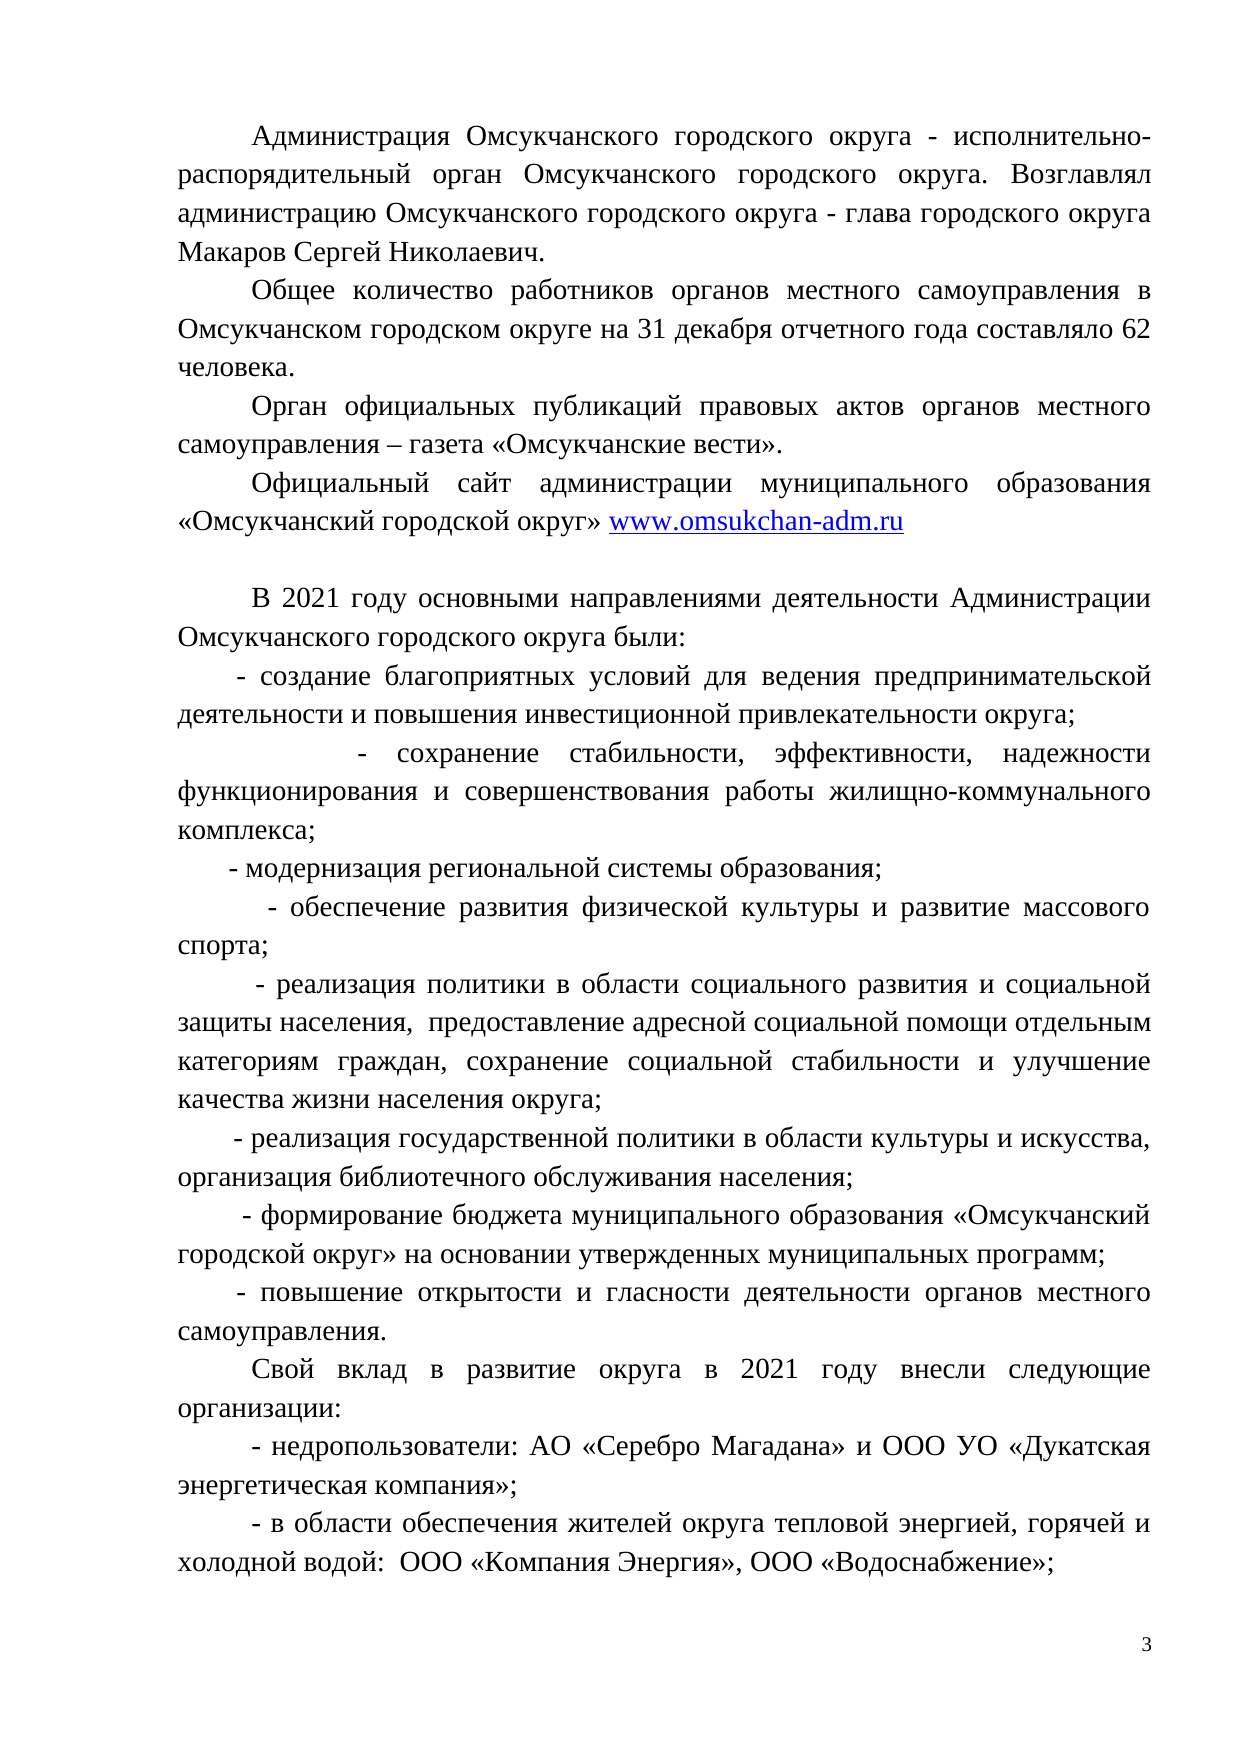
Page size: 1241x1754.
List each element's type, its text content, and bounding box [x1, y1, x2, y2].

text Общее количество работников органов местного самоуправления в Омсукчанском городском округе на 31 декабря отчетного года составляло 62 человека. [177, 272, 1152, 383]
text Свой вклад в развитие округа в 2021 году внесли следующие организации: [177, 1351, 1152, 1423]
text Официальный сайт администрации муниципального образования «Омсукчанский городской округ» www.omsukchan-adm.ru [177, 465, 1152, 537]
text - сохранение стабильности, эффективности, надежности функционирования и совершенствования работы жилищно-коммунального комплекса; [177, 735, 1152, 845]
text - модернизация региональной системы образования; [177, 850, 1152, 884]
text - обеспечение развития физической культуры и развитие массового спорта; [177, 889, 1152, 961]
text В 2021 году основными направлениями деятельности Администрации Омсукчанского городского округа были: [177, 581, 1152, 653]
text - повышение открытости и гласности деятельности органов местного самоуправления. [177, 1274, 1152, 1346]
text - создание благоприятных условий для ведения предпринимательской деятельности и повышения инвестиционной привлекательности округа; [177, 658, 1152, 730]
text - в области обеспечения жителей округа тепловой энергией, горячей и холодной водой: ООО «Компания Энергия», ООО «Водоснабжение»; [177, 1506, 1152, 1578]
text - реализация политики в области социального развития и социальной защиты населения, предоставление адресной социальной помощи отдельным категориям граждан, сохранение социальной стабильности и улучшение качества жизни населения округа; [177, 966, 1152, 1115]
text - недропользователи: АО «Серебро Магадана» и ООО УО «Дукатская энергетическая компания»; [177, 1428, 1152, 1501]
text Администрация Омсукчанского городского округа - исполнительно-распорядительный орган Омсукчанского городского округа. Возглавлял администрацию Омсукчанского городского округа - глава городского округа Макаров Сергей Николаевич. [177, 118, 1152, 267]
text - реализация государственной политики в области культуры и искусства, организация библиотечного обслуживания населения; [177, 1120, 1152, 1192]
text Орган официальных публикаций правовых актов органов местного самоуправления – газета «Омсукчанские вести». [177, 388, 1152, 460]
text - формирование бюджета муниципального образования «Омсукчанский городской округ» на основании утвержденных муниципальных программ; [177, 1197, 1152, 1269]
